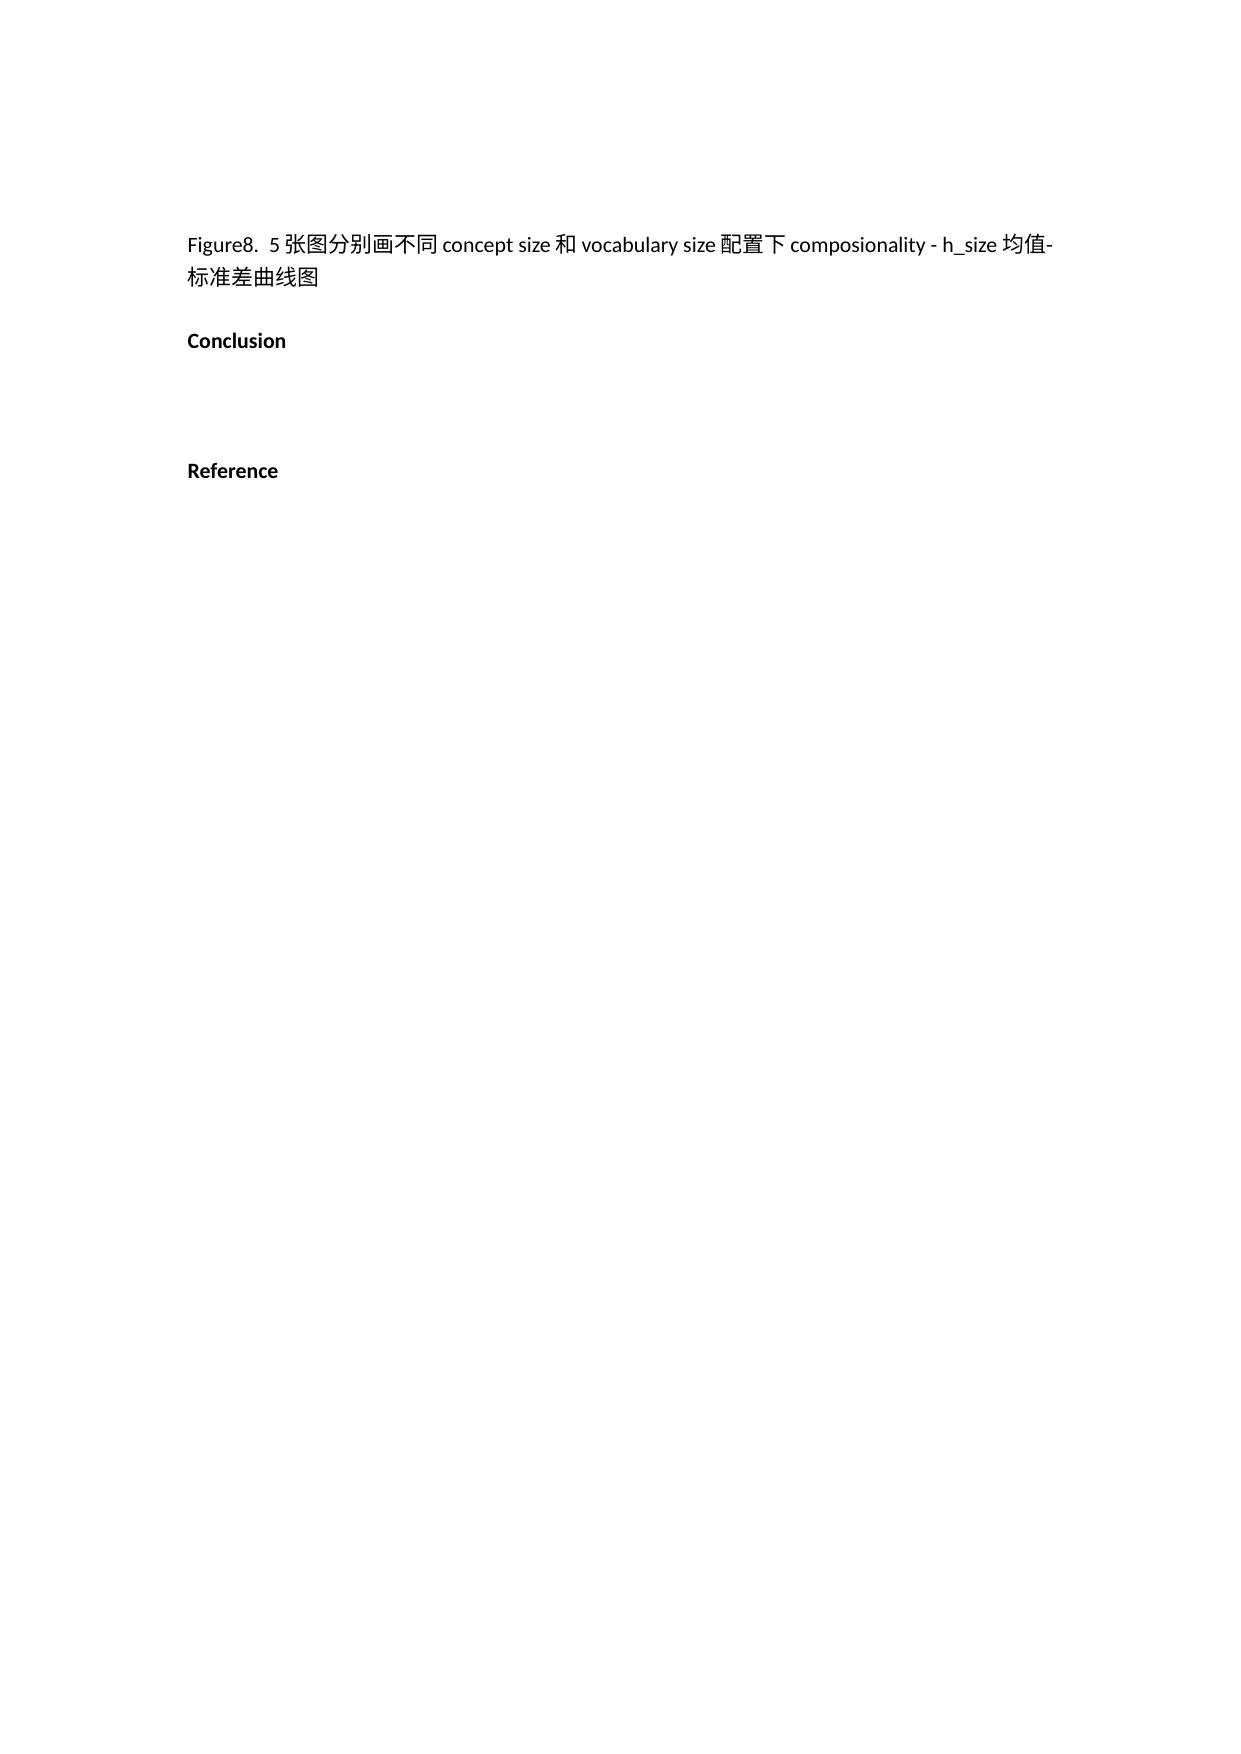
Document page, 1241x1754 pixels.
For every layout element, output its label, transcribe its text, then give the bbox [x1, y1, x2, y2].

text Reference [187, 454, 1053, 487]
text Figure8. 5张图分别画不同concept size和vocabulary size配置下composionality - h_size 均值-标准差曲线图 [187, 227, 1053, 292]
text Conclusion [187, 324, 1053, 357]
